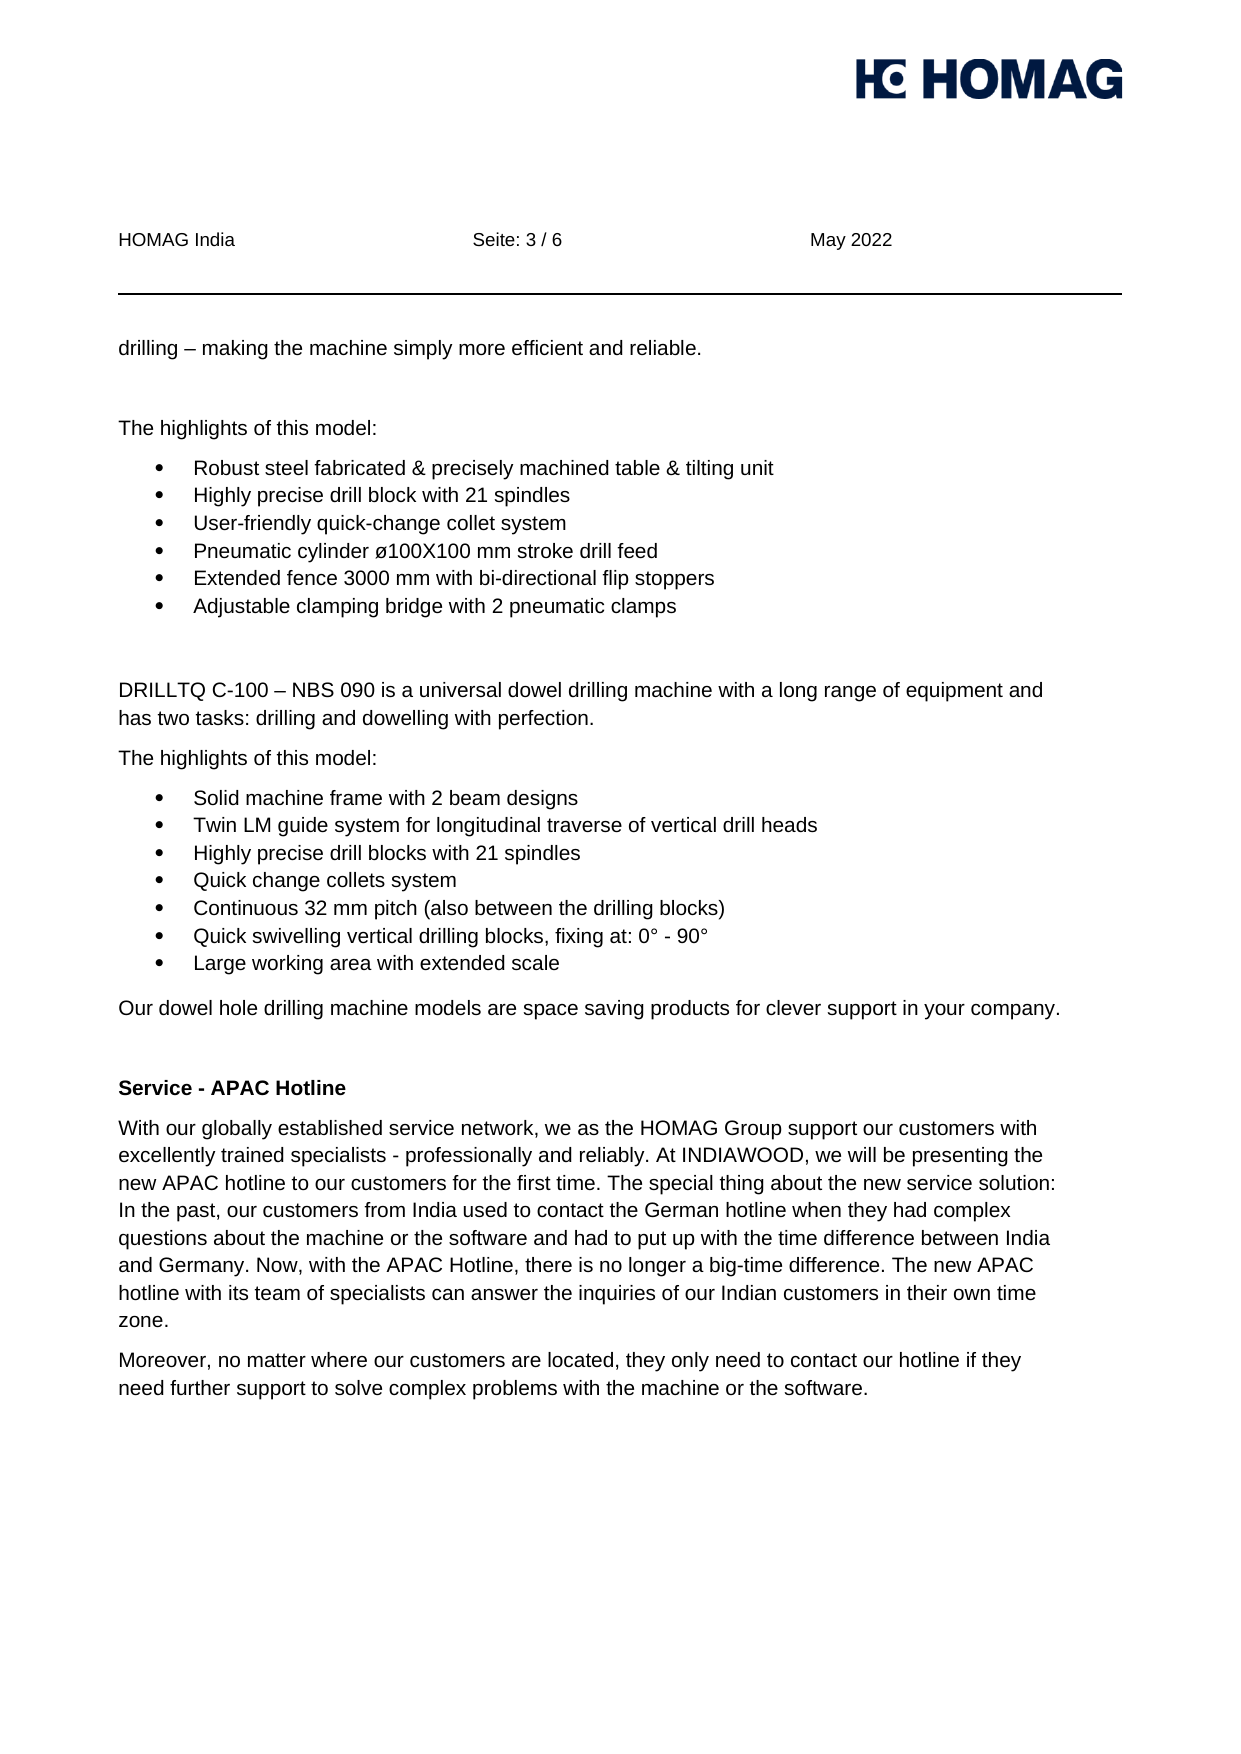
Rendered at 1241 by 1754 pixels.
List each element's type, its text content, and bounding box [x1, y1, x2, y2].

picture [856, 59, 1123, 99]
text The highlights of this model: [118, 416, 1063, 440]
list Pneumatic cylinder ø100X100 mm stroke drill feed [156, 538, 1063, 563]
list Solid machine frame with 2 beam designs [156, 786, 1063, 809]
text Service - APAC Hotline [118, 1075, 1063, 1099]
list Twin LM guide system for longitudinal traverse of vertical drill heads [156, 813, 1063, 837]
text The highlights of this model: [118, 746, 1063, 769]
list Adjustable clamping bridge with 2 pneumatic clamps [156, 594, 1063, 618]
list User-friendly quick-change collet system [156, 511, 1063, 535]
text Our dowel hole drilling machine models are space saving products for clever support in your company. [118, 995, 1063, 1019]
list Highly precise drill blocks with 21 spindles [156, 841, 1063, 865]
list Highly precise drill block with 21 spindles [156, 483, 1063, 507]
text With our globally established service network, we as the HOMAG Group support our customers with excellently trained specialists - professionally and reliably. At INDIAWOOD, we will be presenting the new APAC hotline to our customers for the first time. The special thing about the new service solution: In the past, our customers from India used to contact the German hotline when they had complex questions about the machine or the software and had to put up with the time difference between India and Germany. Now, with the APAC Hotline, there is no longer a big-time difference. The new APAC hotline with its team of specialists can answer the inquiries of our Indian customers in their own time zone. [118, 1115, 1063, 1332]
list Large working area with extended scale [156, 951, 1063, 975]
list Quick swivelling vertical drilling blocks, fixing at: 0° - 90° [156, 923, 1063, 948]
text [118, 336, 1063, 360]
list Continuous 32 mm pitch (also between the drilling blocks) [156, 896, 1063, 920]
list Robust steel fabricated & precisely machined table & tilting unit [156, 456, 1063, 480]
list Quick change collets system [156, 868, 1063, 892]
list Extended fence 3000 mm with bi-directional flip stoppers [156, 566, 1063, 590]
text DRILLTQ C-100 – NBS 090 is a universal dowel drilling machine with a long range of equipment and has two tasks: drilling and dowelling with perfection. [118, 678, 1063, 729]
text Moreover, no matter where our customers are located, they only need to contact our hotline if they need further support to solve complex problems with the machine or the software. [118, 1348, 1063, 1399]
